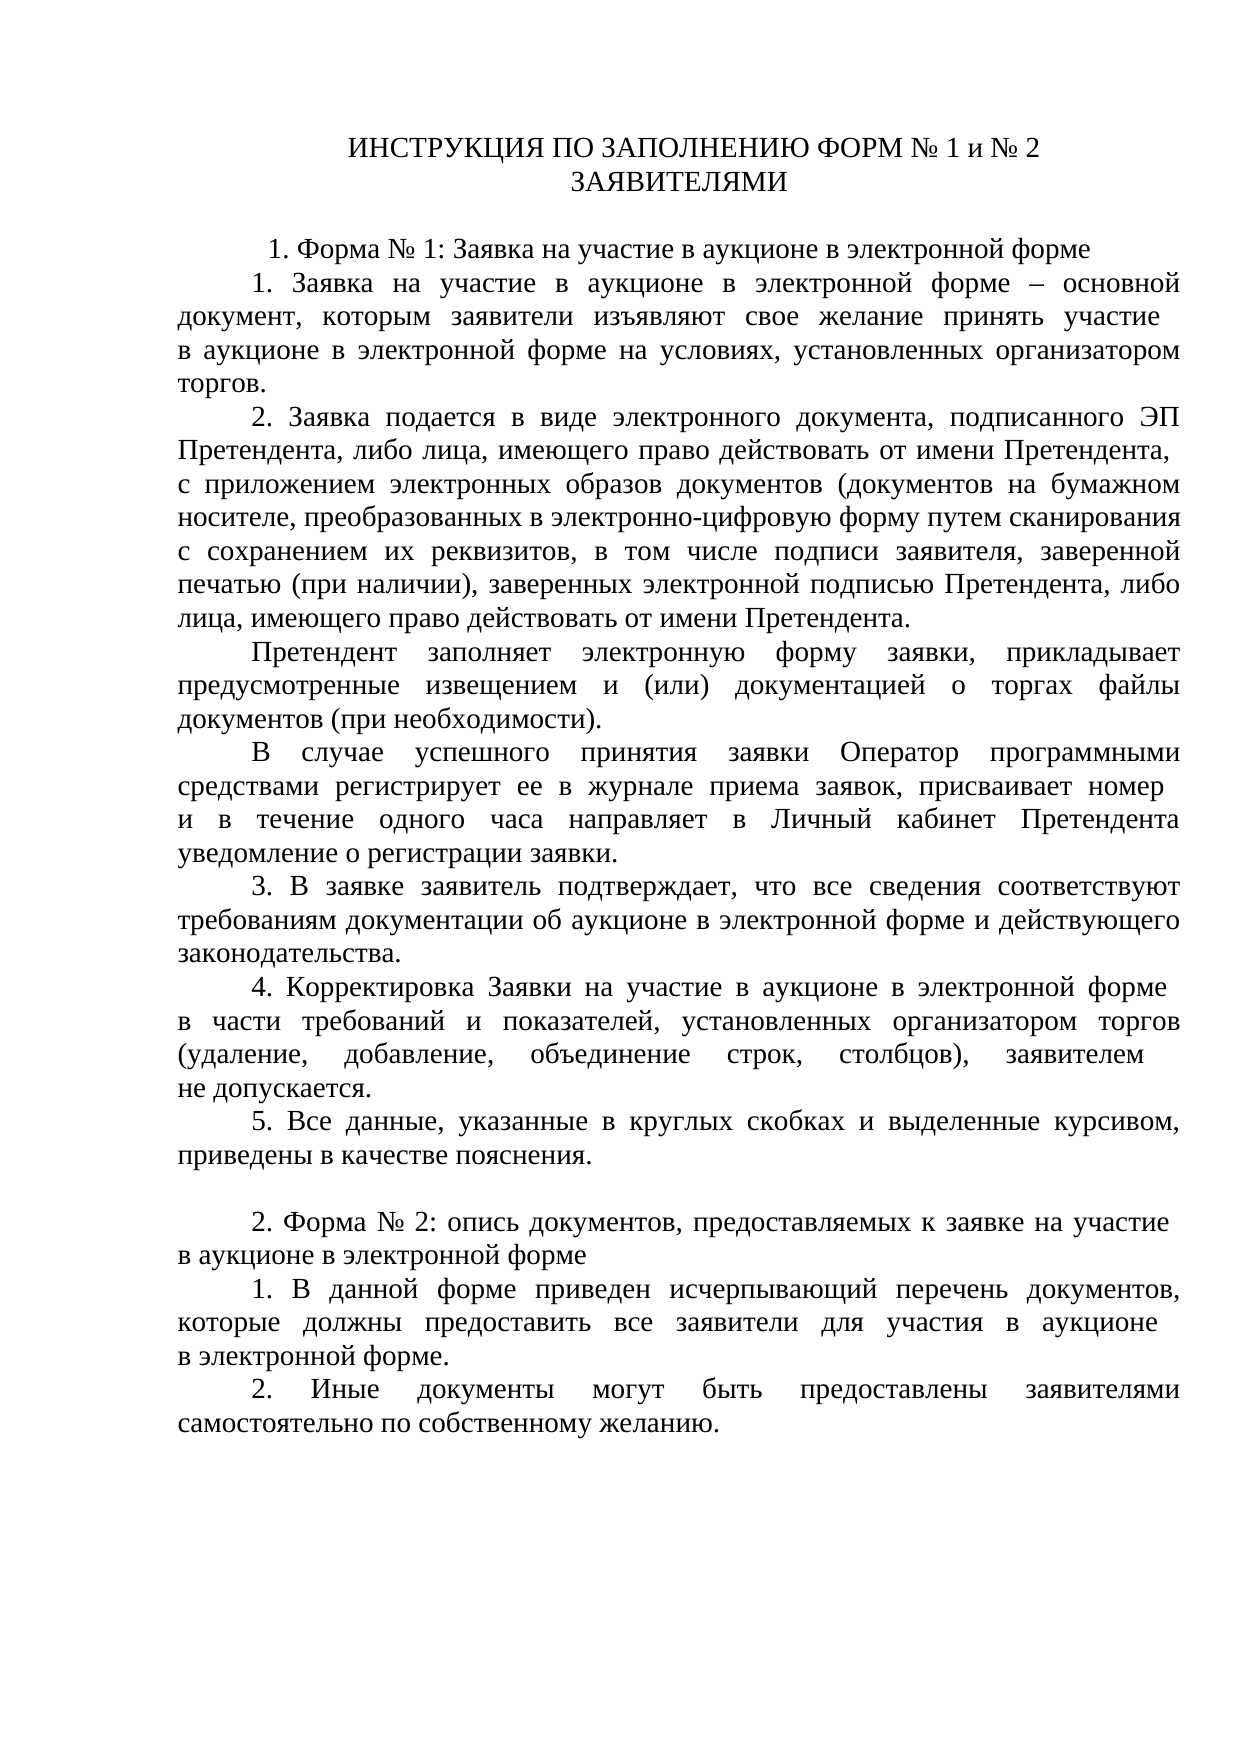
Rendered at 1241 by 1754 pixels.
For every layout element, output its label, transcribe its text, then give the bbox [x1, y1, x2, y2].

text 2. Иные документы могут быть предоставлены заявителями самостоятельно по собственному желанию. [177, 1372, 1181, 1439]
text 3. В заявке заявитель подтверждает, что все сведения соответствуют требованиям документации об аукционе в электронной форме и действующего законодательства. [177, 868, 1181, 969]
text 1. В данной форме приведен исчерпывающий перечень документов, которые должны предоставить все заявители для участия в аукционе в электронной форме. [177, 1271, 1181, 1372]
text 1. Заявка на участие в аукционе в электронной форме – основной документ, которым заявители изъявляют свое желание принять участие в аукционе в электронной форме на условиях, установленных организатором торгов. [177, 265, 1181, 399]
text 4. Корректировка Заявки на участие в аукционе в электронной форме в части требований и показателей, установленных организатором торгов (удаление, добавление, объединение строк, столбцов), заявителем не допускается. [177, 969, 1181, 1103]
text В случае успешного принятия заявки Оператор программными средствами регистрирует ее в журнале приема заявок, присваивает номер и в течение одного часа направляет в Личный кабинет Претендента уведомление о регистрации заявки. [177, 734, 1181, 868]
text 1. Форма № 1: Заявка на участие в аукционе в электронной форме [177, 231, 1181, 265]
text Претендент заполняет электронную форму заявки, прикладывает предусмотренные извещением и (или) документацией о торгах файлы документов (при необходимости). [177, 634, 1181, 734]
text 5. Все данные, указанные в круглых скобках и выделенные курсивом, приведены в качестве пояснения. [177, 1103, 1181, 1170]
text 2. Форма № 2: опись документов, предоставляемых к заявке на участие в аукционе в электронной форме [177, 1204, 1181, 1271]
text 2. Заявка подается в виде электронного документа, подписанного ЭП Претендента, либо лица, имеющего право действовать от имени Претендента, с приложением электронных образов документов (документов на бумажном носителе, преобразованных в электронно-цифровую форму путем сканирования с сохранением их реквизитов, в том числе подписи заявителя, заверенной печатью (при наличии), заверенных электронной подписью Претендента, либо лица, имеющего право действовать от имени Претендента. [177, 399, 1181, 634]
text ИНСТРУКЦИЯ ПО ЗАПОЛНЕНИЮ ФОРМ № 1 и № 2 [177, 131, 1181, 164]
text ЗАЯВИТЕЛЯМИ [177, 164, 1181, 198]
